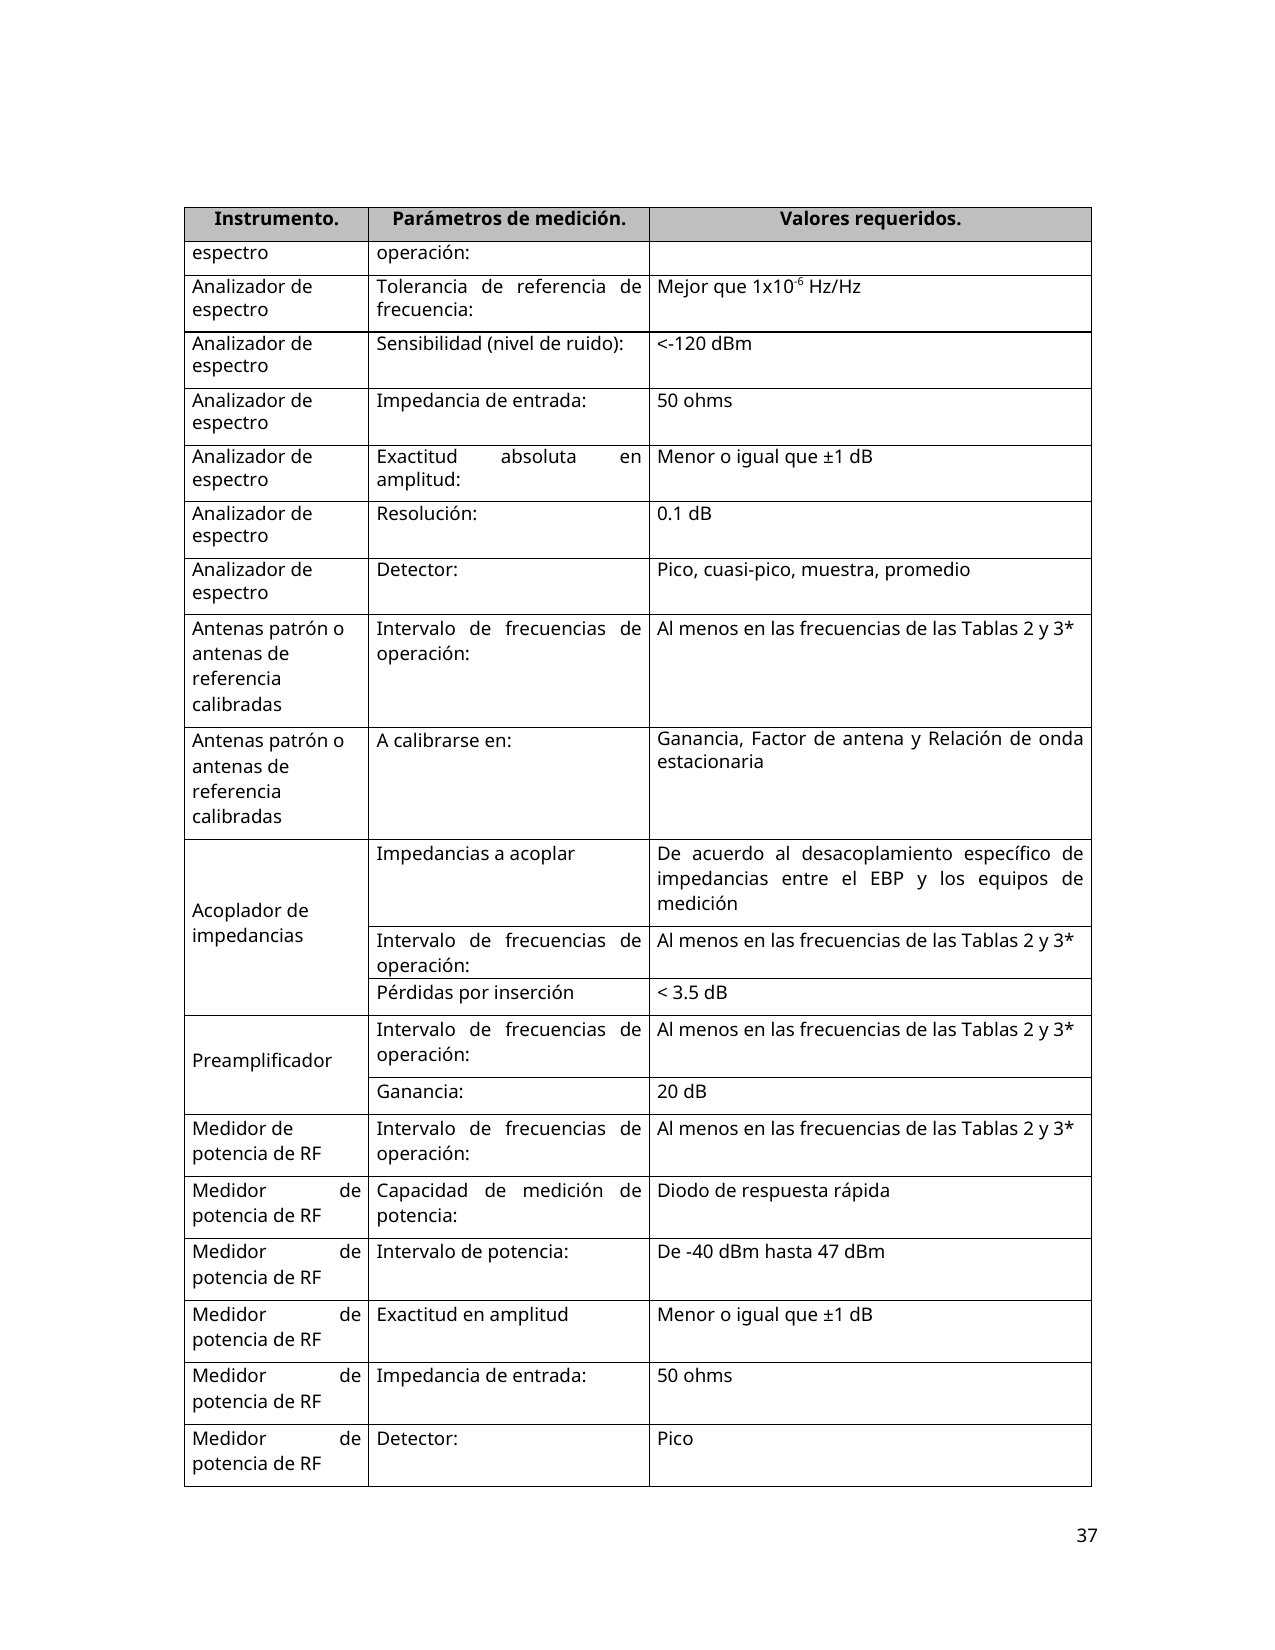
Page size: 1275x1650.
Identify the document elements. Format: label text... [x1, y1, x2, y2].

table_cell Al menos en las frecuencias de las Tablas 2 y 3* [650, 1016, 1091, 1077]
table_cell De -40 dBm hasta 47 dBm [650, 1239, 1091, 1300]
table_header Valores requeridos. [650, 208, 1091, 241]
table_cell 50 ohms [650, 1363, 1091, 1424]
table_cell Detector: [369, 1425, 649, 1486]
table_cell Mejor que 1x10-6 Hz/Hz [650, 276, 1091, 331]
table_cell Ganancia, Factor de antena y Relación de onda estacionaria [650, 728, 1091, 839]
table_cell Intervalo de frecuencias de operación: [369, 1115, 649, 1176]
table_header Parámetros de medición. [369, 208, 649, 241]
table_cell Intervalo de frecuencias de operación: [369, 242, 649, 275]
table_cell Intervalo de potencia: [369, 1239, 649, 1300]
table_cell Medidor de potencia de RF [185, 1363, 368, 1424]
table_cell Ganancia: [369, 1078, 649, 1114]
table_cell Analizador de espectro [185, 276, 368, 331]
table_cell Medidor de potencia de RF [185, 1177, 368, 1238]
table_cell Impedancias a acoplar [369, 840, 649, 926]
table_cell Pico, cuasi-pico, muestra, promedio [650, 559, 1091, 614]
table_cell 50 ohms [650, 389, 1091, 444]
table_cell Pérdidas por inserción [369, 979, 649, 1015]
table_cell Exactitud en amplitud [369, 1301, 649, 1362]
table_cell 0.1 dB [650, 502, 1091, 558]
table_cell Tolerancia de referencia de frecuencia: [369, 276, 649, 331]
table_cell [650, 242, 1091, 275]
table_cell Medidor de potencia de RF [185, 1239, 368, 1300]
table_cell < 3.5 dB [650, 979, 1091, 1015]
table_cell Impedancia de entrada: [369, 1363, 649, 1424]
table_cell ˂-120 dBm [650, 333, 1091, 388]
table_cell Al menos en las frecuencias de las Tablas 2 y 3* [650, 615, 1091, 727]
table_cell Analizador de espectro [185, 333, 368, 388]
table_cell Analizador de espectro [185, 502, 368, 558]
table_cell Detector: [369, 559, 649, 614]
table_header Instrumento. [185, 208, 368, 241]
table_cell Pico [650, 1425, 1091, 1486]
table_cell Intervalo de frecuencias de operación: [369, 615, 649, 727]
table_cell Al menos en las frecuencias de las Tablas 2 y 3* [650, 1115, 1091, 1176]
table_cell Analizador de espectro [185, 559, 368, 614]
table_cell Intervalo de frecuencias de operación: [369, 927, 649, 978]
table_cell Antenas patrón o antenas de referencia calibradas [185, 615, 368, 727]
table_cell Menor o igual que ±1 dB [650, 1301, 1091, 1362]
table_cell Impedancia de entrada: [369, 389, 649, 444]
table_cell Antenas patrón o antenas de referencia calibradas [185, 728, 368, 839]
table_cell Diodo de respuesta rápida [650, 1177, 1091, 1238]
table_cell Medidor de potencia de RF [185, 1301, 368, 1362]
table_cell Sensibilidad (nivel de ruido): [369, 333, 649, 388]
table_cell Intervalo de frecuencias de operación: [369, 1016, 649, 1077]
table_cell 20 dB [650, 1078, 1091, 1114]
table_cell A calibrarse en: [369, 728, 649, 839]
table_cell Analizador de espectro [185, 242, 368, 275]
table_cell Preamplificador [185, 1016, 368, 1114]
table_cell Analizador de espectro [185, 389, 368, 444]
table_cell Acoplador de impedancias [185, 840, 368, 1015]
table_cell Medidor de potencia de RF [185, 1425, 368, 1486]
table_cell Exactitud absoluta en amplitud: [369, 446, 649, 501]
table_cell Medidor de potencia de RF [185, 1115, 368, 1176]
table_cell Al menos en las frecuencias de las Tablas 2 y 3* [650, 927, 1091, 978]
table_cell De acuerdo al desacoplamiento específico de impedancias entre el EBP y los equipos de medición [650, 840, 1091, 926]
table_cell Capacidad de medición de potencia: [369, 1177, 649, 1238]
table_cell Analizador de espectro [185, 446, 368, 501]
table_cell Resolución: [369, 502, 649, 558]
table_cell Menor o igual que ±1 dB [650, 446, 1091, 501]
